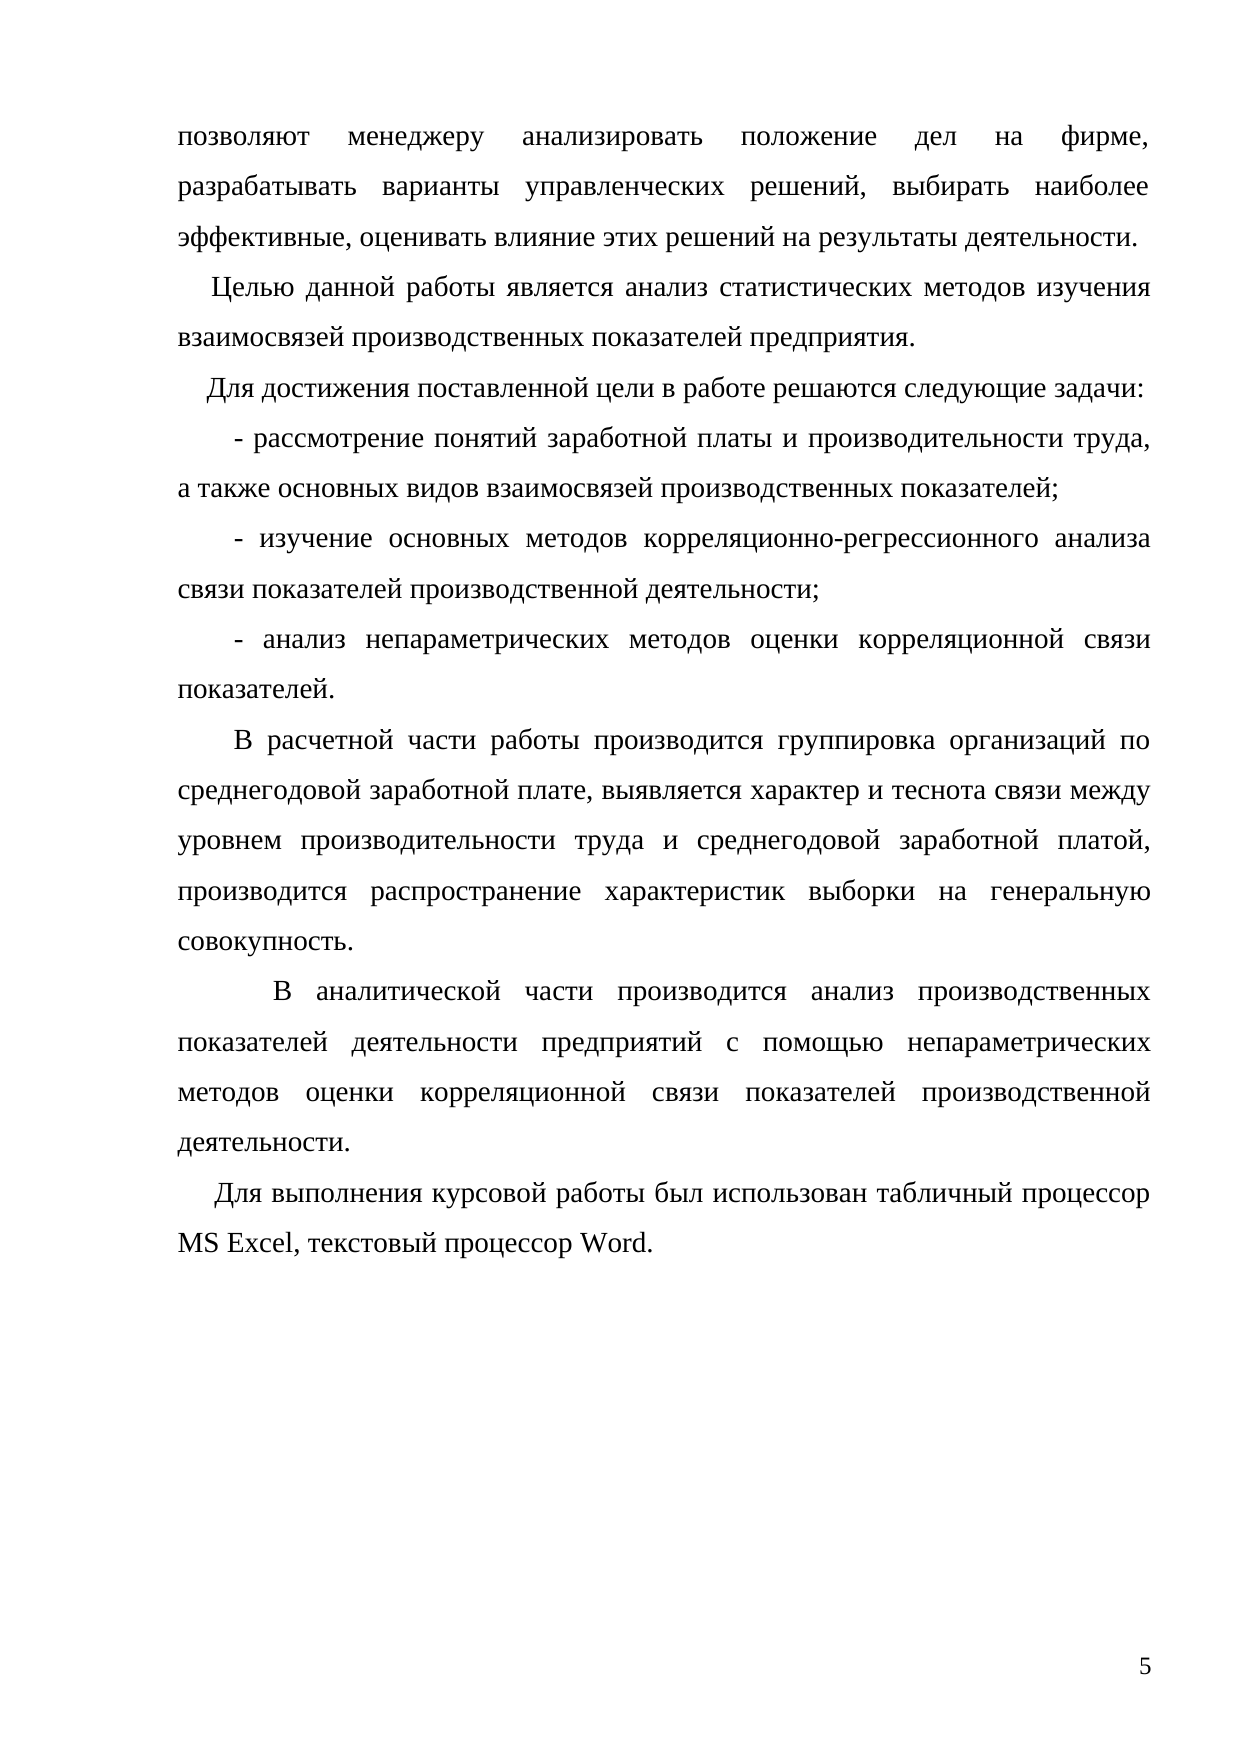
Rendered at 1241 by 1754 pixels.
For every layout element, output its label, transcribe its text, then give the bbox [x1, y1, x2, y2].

text - рассмотрение понятий заработной платы и производительности труда, а также основных видов взаимосвязей производственных показателей; [177, 420, 1152, 504]
text Целью данной работы является анализ статистических методов изучения взаимосвязей производственных показателей предприятия. [177, 269, 1152, 353]
text Для достижения поставленной цели в работе решаются следующие задачи: [177, 370, 1152, 403]
text В расчетной части работы производится группировка организаций по среднегодовой заработной плате, выявляется характер и теснота связи между уровнем производительности труда и среднегодовой заработной платой, производится распространение характеристик выборки на генеральную совокупность. [177, 722, 1152, 957]
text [177, 118, 1149, 252]
text - анализ непараметрических методов оценки корреляционной связи показателей. [177, 621, 1152, 705]
text Для выполнения курсовой работы был использован табличный процессор MS Excel, текстовый процессор Word. [177, 1175, 1152, 1258]
text - изучение основных методов корреляционно-регрессионного анализа связи показателей производственной деятельности; [177, 521, 1152, 604]
text В аналитической части производится анализ производственных показателей деятельности предприятий с помощью непараметрических методов оценки корреляционной связи показателей производственной деятельности. [177, 973, 1152, 1158]
